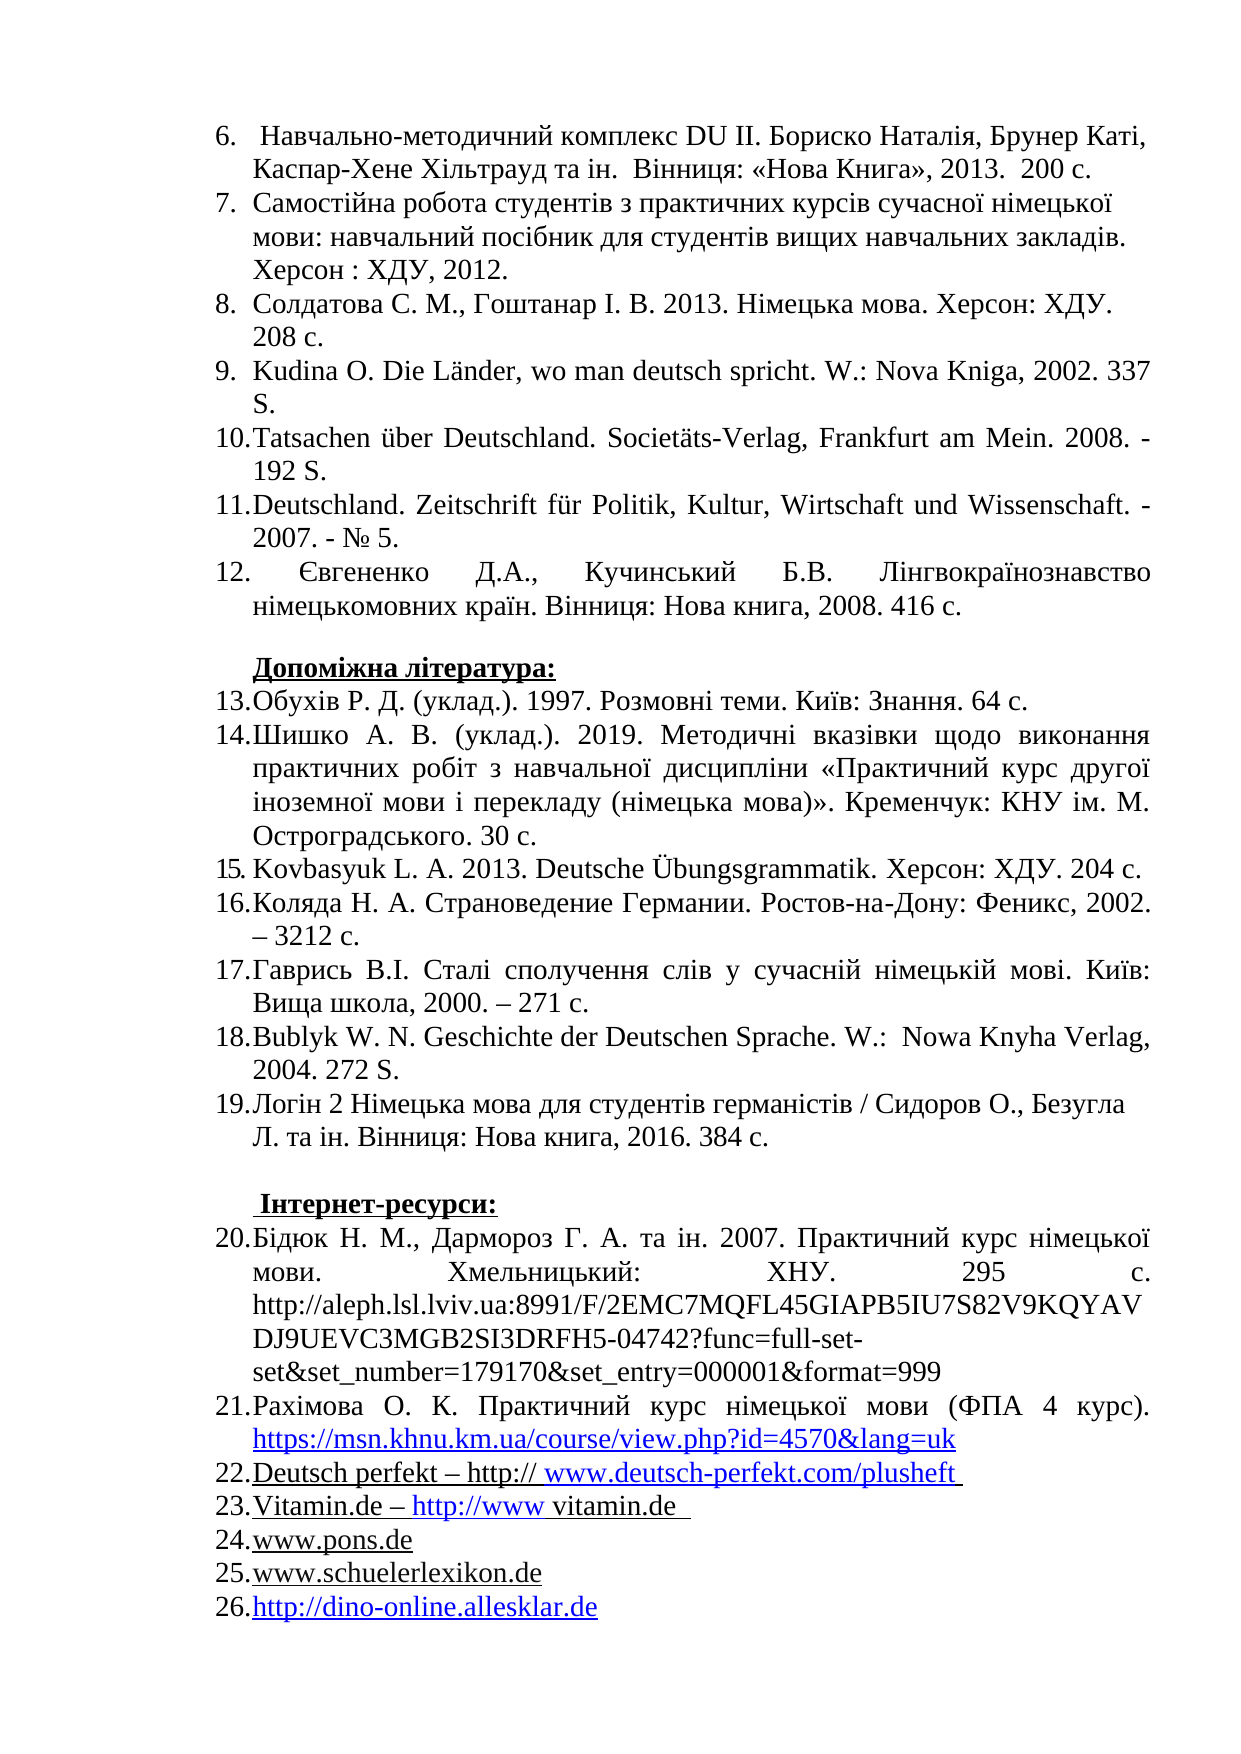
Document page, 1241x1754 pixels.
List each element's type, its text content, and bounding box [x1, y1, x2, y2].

list Допоміжна література: [252, 650, 1152, 683]
list Bublyk W. N. Geschichte der Deutschen Sprache. W.: Nowa Knyha Verlag, 2004. 272 S. [215, 1019, 1152, 1086]
list http://dino-online.allesklar.de [215, 1589, 1152, 1623]
list Vitamin.de – http://www vitamin.de [215, 1488, 1152, 1522]
list Kovbasyuk L. A. 2013. Deutsche Übungsgrammatik. Херсон: ХДУ. 204 с. [215, 851, 1152, 885]
list Deutschland. Zeitschrift für Politik, Kultur, Wirtschaft und Wissenschaft. - 2007. - № 5. [215, 487, 1152, 554]
list Гаврись В.І. Сталі сполучення слів у сучасній німецькій мові. Київ: Вища школа, 2000. – 271 с. [215, 952, 1152, 1019]
list Tatsachen über Deutschland. Societäts-Verlag, Frankfurt am Mein. 2008. - 192 S. [215, 420, 1152, 487]
list Інтернет-ресурси: [252, 1187, 1152, 1220]
list Kudina O. Die Länder, wo man deutsch spricht. W.: Nova Kniga, 2002. 337 S. [215, 353, 1152, 420]
list www.pons.de [215, 1522, 1152, 1556]
list Шишко А. В. (уклад.). 2019. Методичні вказівки щодо виконання практичних робіт з навчальної дисципліни «Практичний курс другої іноземної мови і перекладу (німецька мова)». Кременчук: КНУ ім. М. Остроградського. 30 с. [215, 717, 1152, 851]
list Обухів Р. Д. (уклад.). 1997. Розмовні теми. Київ: Знання. 64 с. [215, 683, 1152, 717]
list Коляда Н. А. Страноведение Германии. Ростов-на-Дону: Феникс, 2002. – 3212 с. [215, 885, 1152, 952]
list Deutsch perfekt – http:// www.deutsch-perfekt.com/plusheft [215, 1455, 1152, 1488]
list Євгененко Д.А., Кучинський Б.В. Лінгвокраїнознавство німецькомовних країн. Вінниця: Нова книга, 2008. 416 с. [215, 554, 1152, 621]
list Логін 2 Німецька мова для студентів германістів / Сидоров О., Безугла Л. та ін. Вінниця: Нова книга, 2016. 384 с. [215, 1086, 1152, 1153]
list Навчально-методичний комплекс DU II. Бориско Наталія, Брунер Каті, Каспар-Хене Хільтрауд та ін. Вінниця: «Нова Книга», 2013. 200 с. [215, 118, 1152, 185]
list Бідюк Н. М., Дармороз Г. А. та ін. 2007. Практичний курс німецької мови. Хмельницький: ХНУ. 295 с. http://aleph.lsl.lviv.ua:8991/F/2EMC7MQFL45GIAPB5IU7S82V9KQYAVDJ9UEVC3MGB2SI3DRFH5-04742?func=full-set-set&set_number=179170&set_entry=000001&format=999 [215, 1220, 1152, 1388]
list Рахімова О. К. Практичний курс німецької мови (ФПА 4 курс). https://msn.khnu.km.ua/course/view.php?id=4570&lang=uk [215, 1388, 1152, 1455]
list Солдатова С. М., Гоштанар І. В. 2013. Німецька мова. Херсон: ХДУ. 208 с. [215, 286, 1152, 353]
list Самостійна робота студентів з практичних курсів сучасної німецької мови: навчальний посібник для студентів вищих навчальних закладів. Херсон : ХДУ, 2012. [215, 185, 1152, 286]
list www.schuelerlexikon.de [215, 1556, 1152, 1589]
